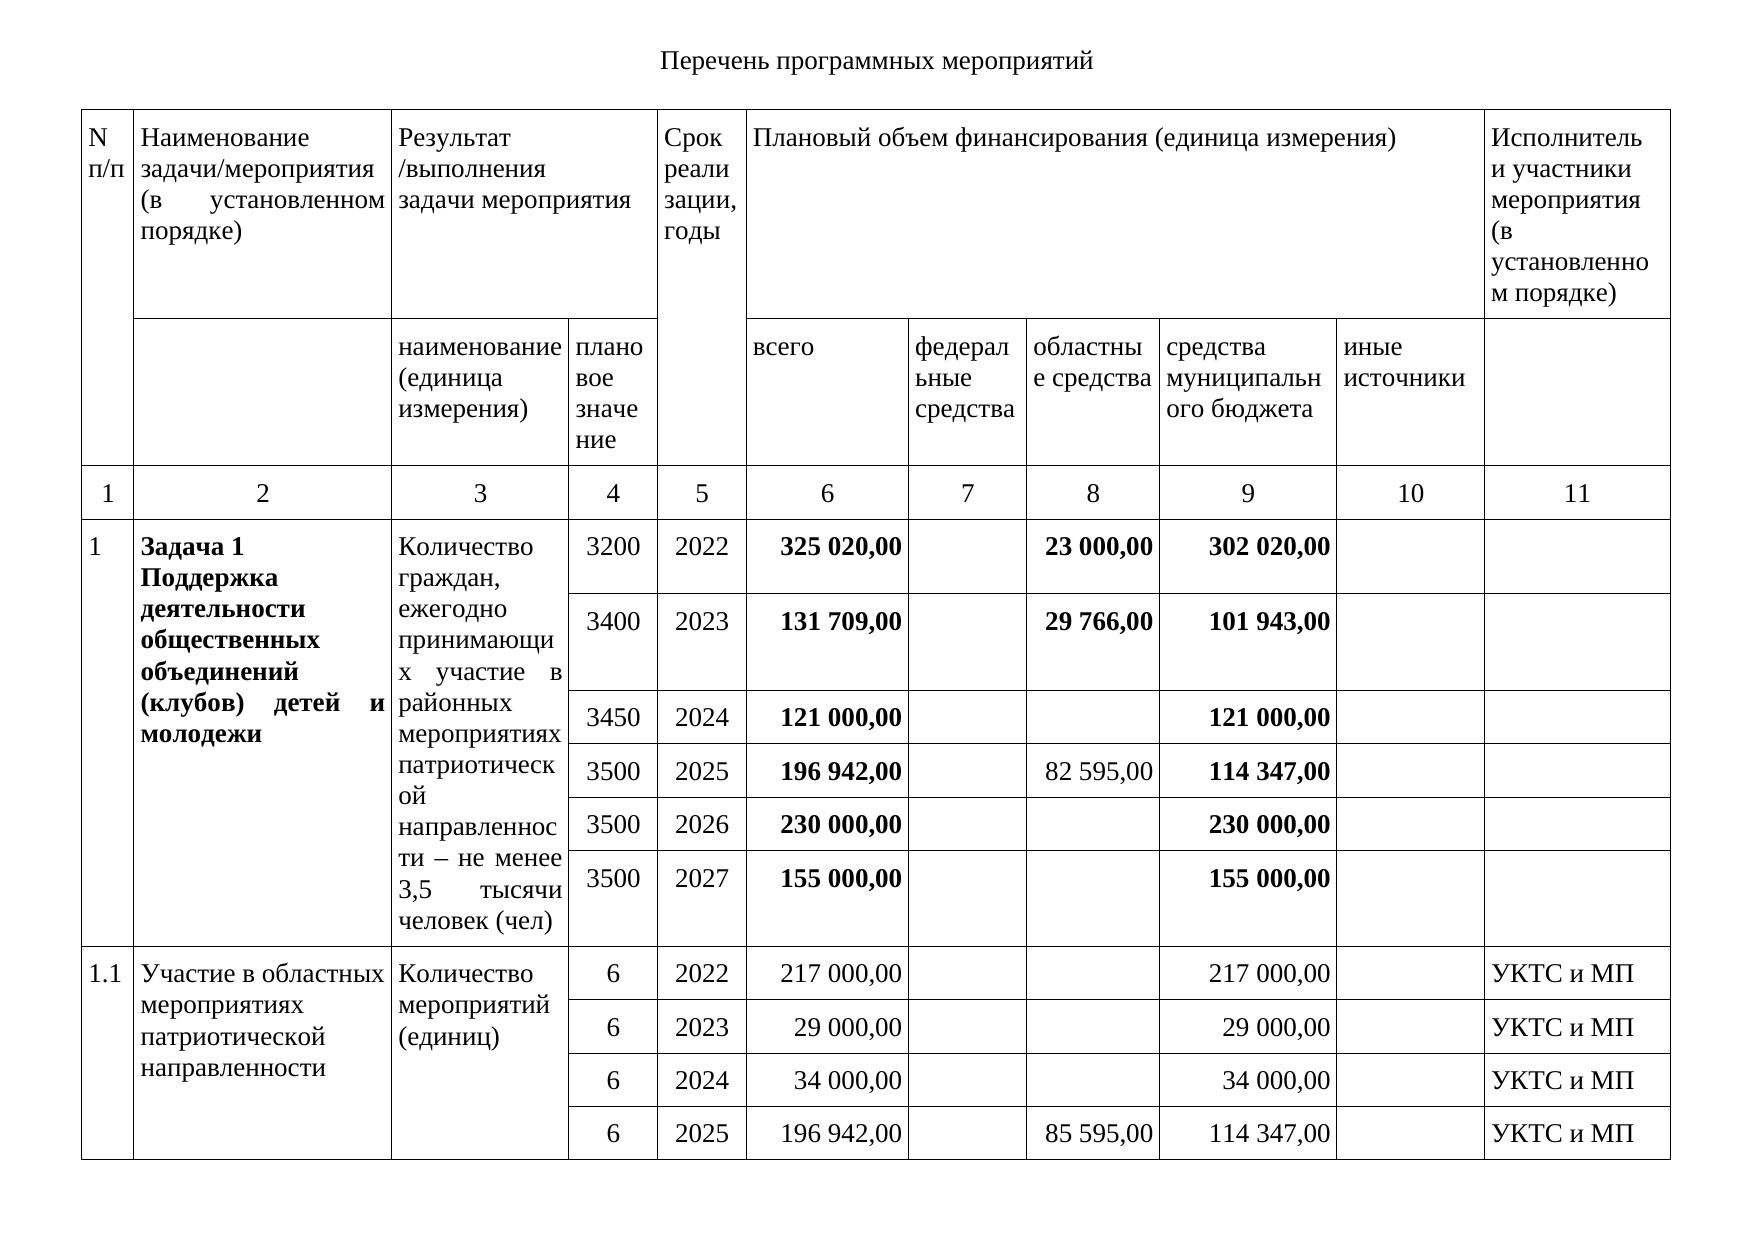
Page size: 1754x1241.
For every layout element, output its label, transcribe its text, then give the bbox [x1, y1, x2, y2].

table_cell федеральные средства [909, 319, 1026, 465]
table_cell 325 020,00 [747, 520, 908, 593]
table_cell [1485, 744, 1670, 797]
table_cell 114 347,00 [1160, 1107, 1336, 1159]
table_cell 6 [569, 1107, 657, 1159]
table_cell [1337, 594, 1484, 690]
table_cell [1027, 1054, 1159, 1106]
table_cell 4 [569, 466, 657, 518]
table_cell 23 000,00 [1027, 520, 1159, 593]
table_header Срок реализации, годы [658, 110, 746, 465]
table_cell [1485, 691, 1670, 743]
table_cell [1485, 319, 1670, 465]
table_cell иные источники [1337, 319, 1484, 465]
table_cell 6 [747, 466, 908, 518]
table_header Наименование задачи/мероприятия (в установленном порядке) [134, 110, 391, 318]
table_cell 121 000,00 [1160, 691, 1336, 743]
table_cell [134, 319, 391, 465]
table_cell Участие в областных мероприятиях патриотической направленности [134, 947, 391, 1159]
table_cell 2025 [658, 744, 746, 797]
table_cell 155 000,00 [1160, 851, 1336, 946]
table_cell [1027, 851, 1159, 946]
table_cell УКТС и МП [1485, 1054, 1670, 1106]
table_cell УКТС и МП [1485, 1000, 1670, 1052]
table_cell [909, 1054, 1026, 1106]
table_cell наименование (единица измерения) [392, 319, 568, 465]
table_cell [1027, 1000, 1159, 1052]
table_cell плановое значение [569, 319, 657, 465]
table_cell 7 [909, 466, 1026, 518]
text Перечень программных мероприятий [59, 44, 1695, 75]
table_cell 1 [82, 520, 133, 946]
table_cell Количество граждан, ежегодно принимающих участие в районных мероприятиях патриотической направленности – не менее 3,5 тысячи человек (чел) [392, 520, 568, 946]
table_cell [1337, 947, 1484, 999]
table_cell [1485, 520, 1670, 593]
table_cell 2024 [658, 691, 746, 743]
table_cell [1027, 947, 1159, 999]
table_cell 114 347,00 [1160, 744, 1336, 797]
table_cell 8 [1027, 466, 1159, 518]
table_cell 2026 [658, 798, 746, 850]
table_cell 29 000,00 [1160, 1000, 1336, 1052]
table_cell [909, 691, 1026, 743]
table_cell 34 000,00 [747, 1054, 908, 1106]
table_cell 6 [569, 947, 657, 999]
table_cell 10 [1337, 466, 1484, 518]
table_cell 196 942,00 [747, 744, 908, 797]
table_cell 230 000,00 [747, 798, 908, 850]
table_cell 302 020,00 [1160, 520, 1336, 593]
table_cell 196 942,00 [747, 1107, 908, 1159]
table_cell 2 [134, 466, 391, 518]
table_cell [909, 594, 1026, 690]
table_cell 155 000,00 [747, 851, 908, 946]
table_cell 3500 [569, 744, 657, 797]
table_header Исполнитель и участники мероприятия (в установленном порядке) [1485, 110, 1670, 318]
table_cell 6 [569, 1000, 657, 1052]
table_cell всего [747, 319, 908, 465]
table_cell 2022 [658, 520, 746, 593]
table_cell 3 [392, 466, 568, 518]
table_cell 2022 [658, 947, 746, 999]
table_cell областные средства [1027, 319, 1159, 465]
table_cell 131 709,00 [747, 594, 908, 690]
table_cell 101 943,00 [1160, 594, 1336, 690]
table_cell [1485, 798, 1670, 850]
table_cell 2024 [658, 1054, 746, 1106]
table_cell Задача 1 Поддержка деятельности общественных объединений (клубов) детей и молодежи [134, 520, 391, 946]
table_cell [1027, 798, 1159, 850]
table_cell 1.1 [82, 947, 133, 1159]
table_cell 3200 [569, 520, 657, 593]
table_cell [1337, 798, 1484, 850]
table_cell 29 000,00 [747, 1000, 908, 1052]
table_cell [1337, 744, 1484, 797]
table_cell [909, 947, 1026, 999]
table_header N п/п [82, 110, 133, 465]
table_cell 2025 [658, 1107, 746, 1159]
table_cell 3500 [569, 798, 657, 850]
table_cell УКТС и МП [1485, 1107, 1670, 1159]
table_cell 3400 [569, 594, 657, 690]
table_cell [909, 1000, 1026, 1052]
table_cell 2027 [658, 851, 746, 946]
table_cell 3500 [569, 851, 657, 946]
table_cell УКТС и МП [1485, 947, 1670, 999]
table_cell 5 [658, 466, 746, 518]
table_cell 82 595,00 [1027, 744, 1159, 797]
table_cell 34 000,00 [1160, 1054, 1336, 1106]
table_cell [909, 851, 1026, 946]
table_cell 1 [82, 466, 133, 518]
table_cell Количество мероприятий (единиц) [392, 947, 568, 1159]
table_cell [1485, 851, 1670, 946]
table_cell [1337, 520, 1484, 593]
table_cell [1337, 851, 1484, 946]
table_header Плановый объем финансирования (единица измерения) [747, 110, 1484, 318]
table_cell 2023 [658, 1000, 746, 1052]
table_cell 121 000,00 [747, 691, 908, 743]
table_cell 217 000,00 [747, 947, 908, 999]
table_cell [1485, 594, 1670, 690]
table_cell 3450 [569, 691, 657, 743]
table_cell [1337, 1107, 1484, 1159]
table_cell [909, 1107, 1026, 1159]
table_cell 217 000,00 [1160, 947, 1336, 999]
table_cell 9 [1160, 466, 1336, 518]
table_cell 11 [1485, 466, 1670, 518]
table_cell [909, 744, 1026, 797]
table_cell [1337, 1054, 1484, 1106]
table_cell [1027, 691, 1159, 743]
table_cell 29 766,00 [1027, 594, 1159, 690]
table_cell [1337, 691, 1484, 743]
table_cell 85 595,00 [1027, 1107, 1159, 1159]
table_cell 2023 [658, 594, 746, 690]
table_cell 6 [569, 1054, 657, 1106]
table_cell средства муниципального бюджета [1160, 319, 1336, 465]
table_cell [909, 520, 1026, 593]
table_cell [909, 798, 1026, 850]
table_cell [1337, 1000, 1484, 1052]
table_header Результат /выполнения задачи мероприятия [392, 110, 657, 318]
table_cell 230 000,00 [1160, 798, 1336, 850]
